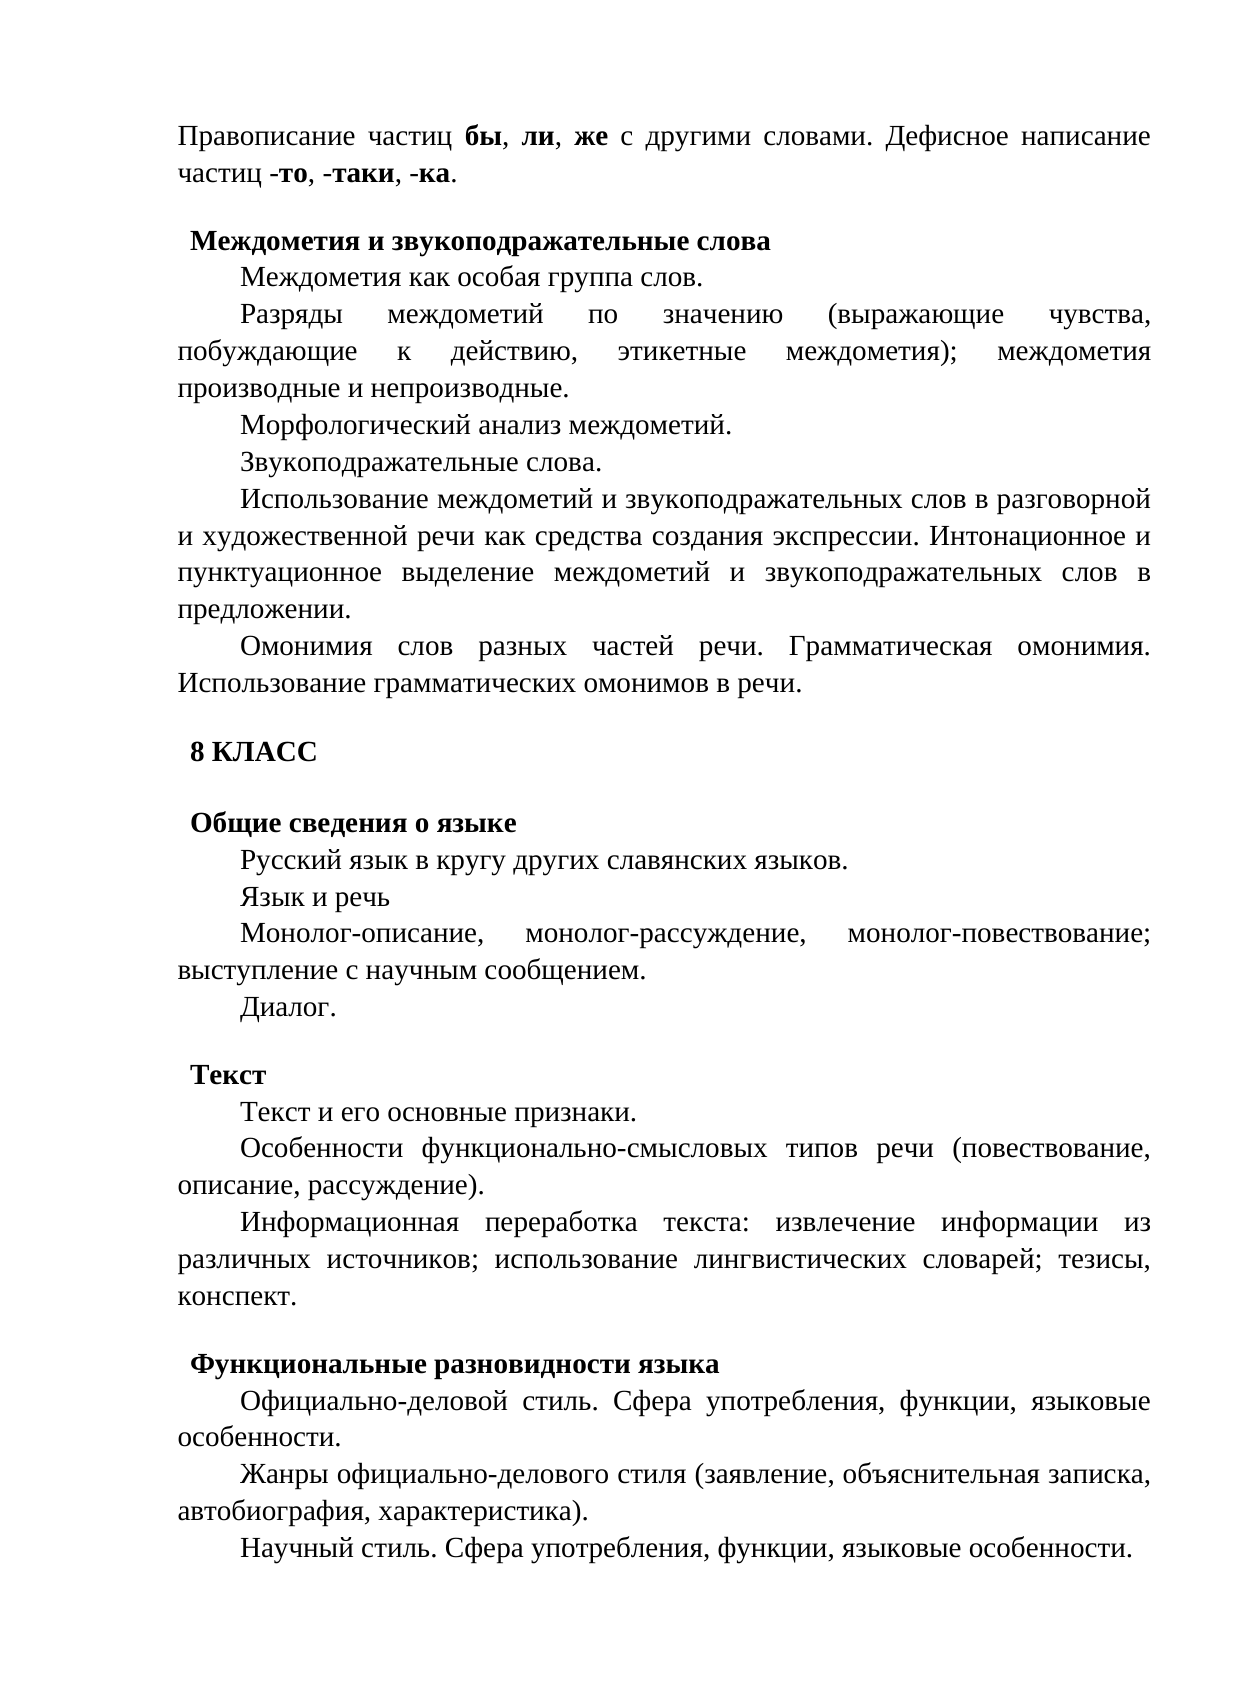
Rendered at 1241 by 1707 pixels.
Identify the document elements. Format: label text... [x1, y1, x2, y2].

text Текст [190, 1057, 1152, 1090]
text Жанры официально-делового стиля (заявление, объяснительная записка, автобиография, характеристика). [177, 1456, 1152, 1527]
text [177, 118, 1152, 188]
text Морфологический анализ междометий. [177, 407, 1152, 441]
text Информационная переработка текста: извлечение информации из различных источников; использование лингвистических словарей; тезисы, конспект. [177, 1204, 1152, 1312]
text Омонимия слов разных частей речи. Грамматическая омонимия. Использование грамматических омонимов в речи. [177, 628, 1152, 699]
text Звукоподражательные слова. [177, 444, 1152, 477]
text Разряды междометий по значению (выражающие чувства, побуждающие к действию, этикетные междометия); междометия производные и непроизводные. [177, 296, 1152, 404]
text Особенности функционально-смысловых типов речи (повествование, описание, рассуждение). [177, 1131, 1152, 1201]
text 8 КЛАСС [190, 734, 1152, 768]
text Текст и его основные признаки. [177, 1094, 1152, 1127]
text Научный стиль. Сфера употребления, функции, языковые особенности. [177, 1530, 1152, 1564]
text Использование междометий и звукоподражательных слов в разговорной и художественной речи как средства создания экспрессии. Интонационное и пунктуационное выделение междометий и звукоподражательных слов в предложении. [177, 481, 1152, 625]
text Междометия и звукоподражательные слова [190, 223, 1152, 256]
text Язык и речь [177, 879, 1152, 912]
text Монолог-описание, монолог-рассуждение, монолог-повествование; выступление с научным сообщением. [177, 916, 1152, 986]
text Диалог. [177, 989, 1152, 1023]
text Официально-деловой стиль. Сфера употребления, функции, языковые особенности. [177, 1383, 1152, 1453]
text Русский язык в кругу других славянских языков. [177, 842, 1152, 875]
text Функциональные разновидности языка [190, 1346, 1152, 1379]
text Междометия как особая группа слов. [177, 259, 1152, 293]
text Общие сведения о языке [190, 805, 1152, 838]
